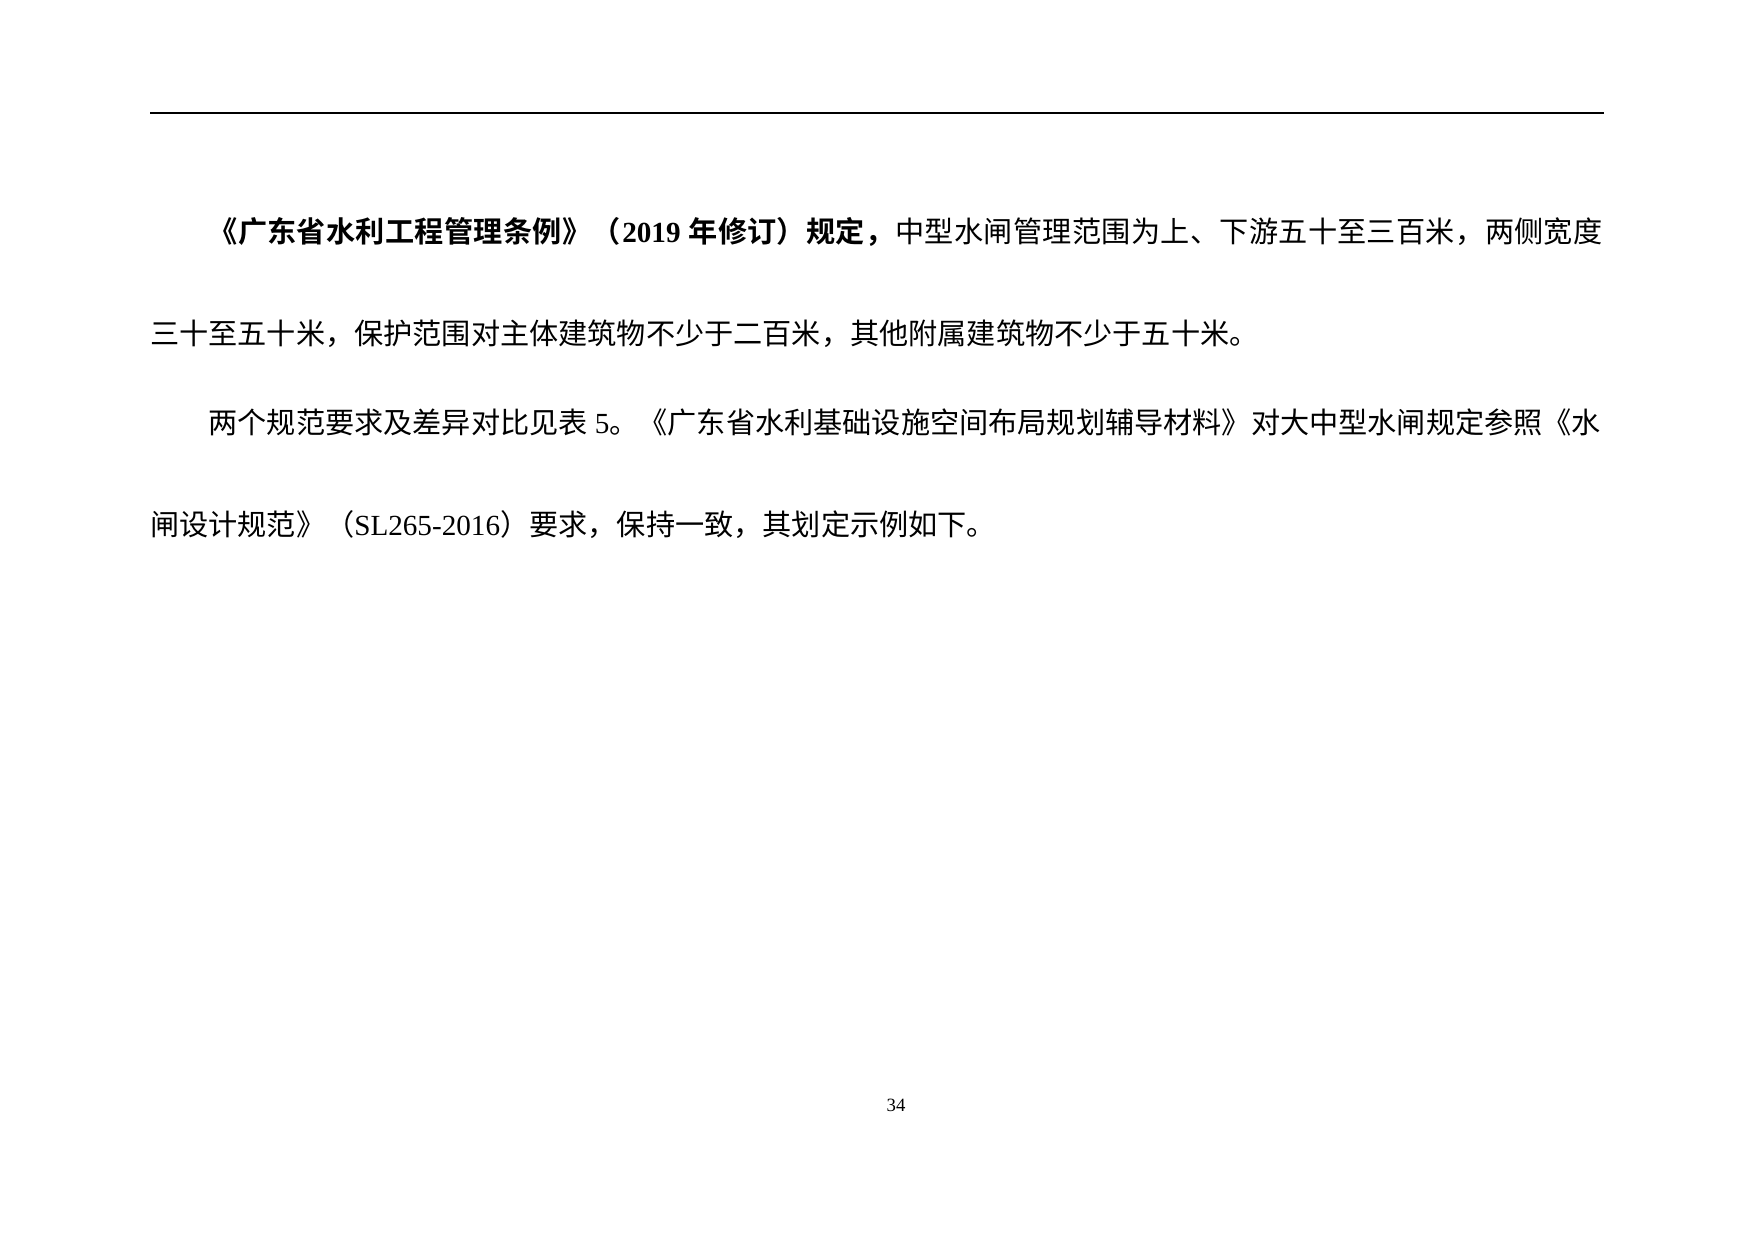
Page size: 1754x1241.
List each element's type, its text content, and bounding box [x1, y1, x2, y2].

text 《广东省水利工程管理条例》（2019 年修订）规定，中型水闸管理范围为上、下游五十至三百米，两侧宽度三十至五十米，保护范围对主体建筑物不少于二百米，其他附属建筑物不少于五十米。 [150, 196, 1604, 365]
text 两个规范要求及差异对比见表5。《广东省水利基础设施空间布局规划辅导材料》对大中型水闸规定参照《水闸设计规范》（SL265-2016）要求，保持一致，其划定示例如下。 [150, 387, 1604, 556]
